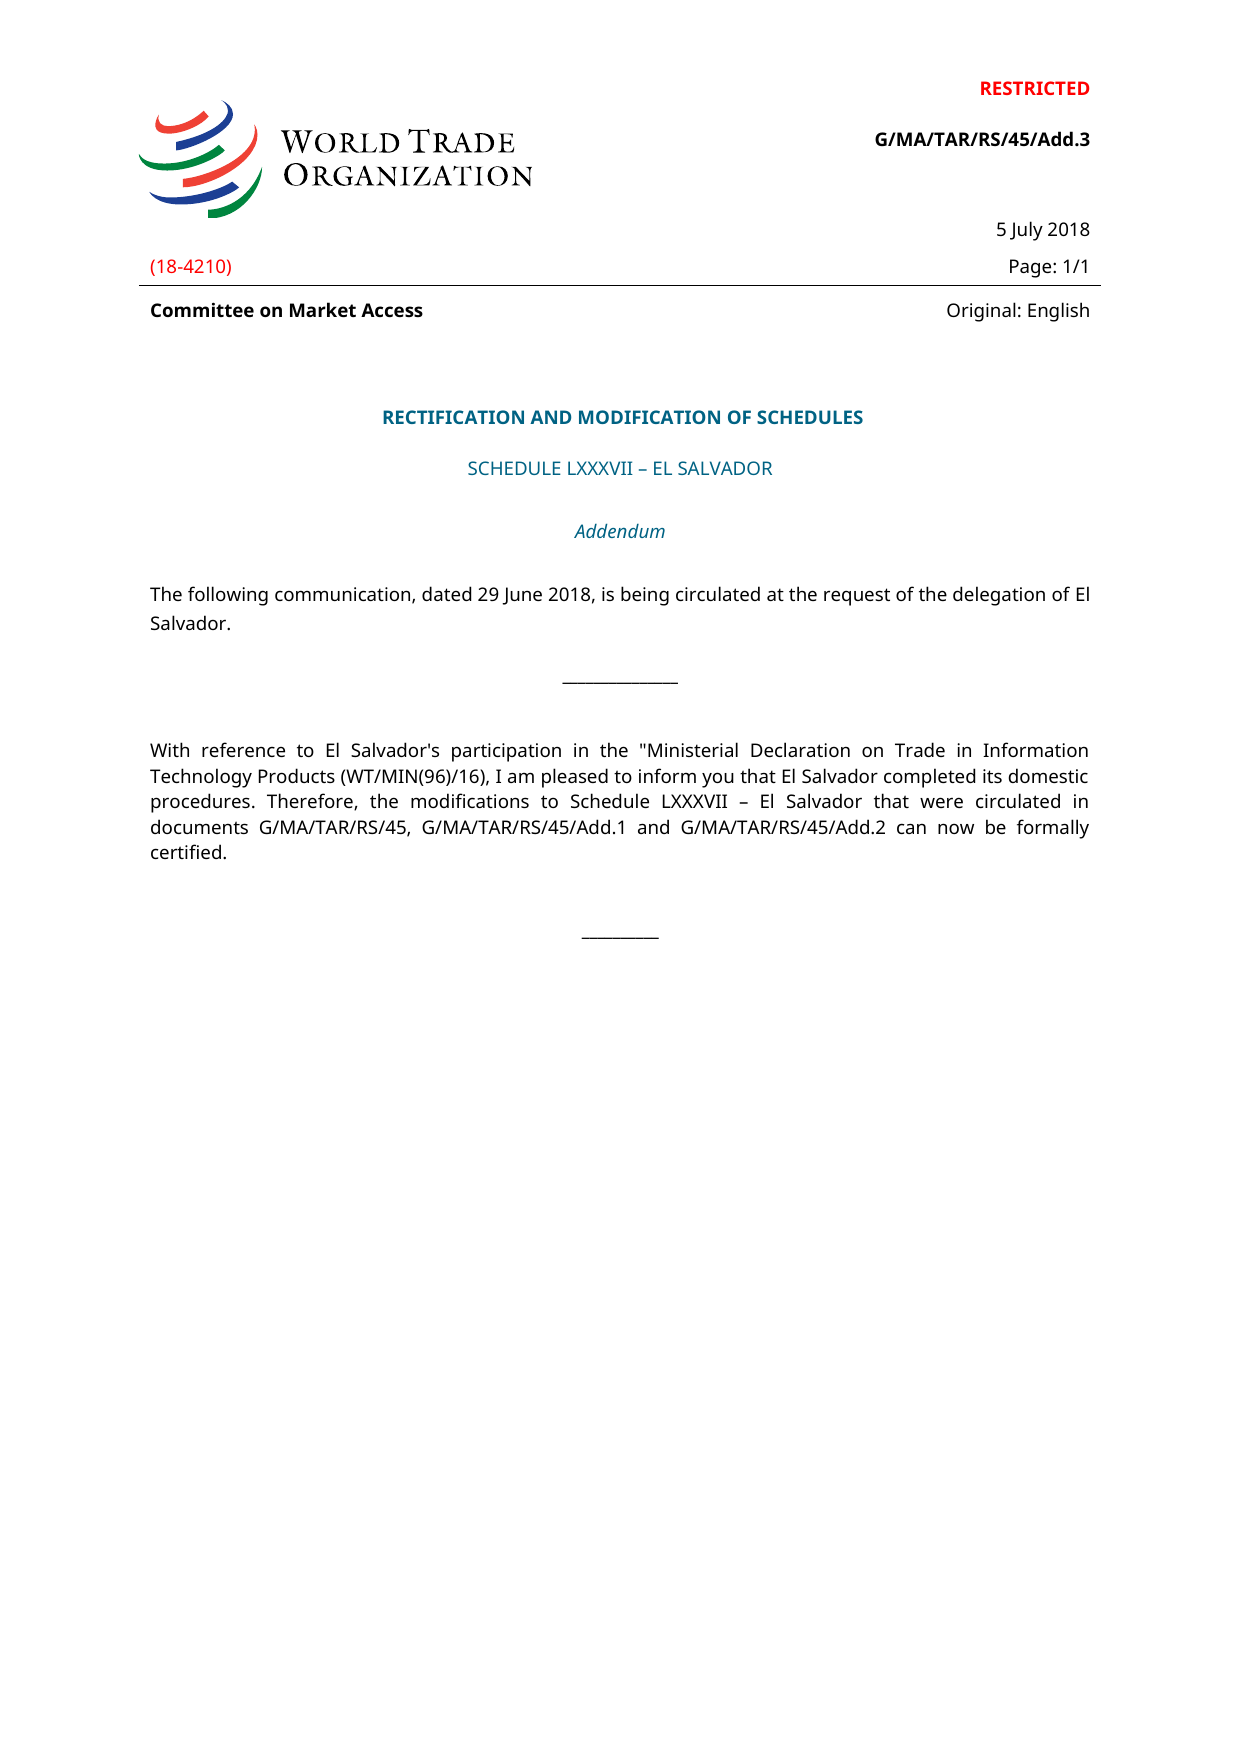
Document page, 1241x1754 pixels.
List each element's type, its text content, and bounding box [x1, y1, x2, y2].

text __________ [150, 916, 1090, 942]
text The following communication, dated 29 June 2018, is being circulated at the request of the delegation of El Salvador. [150, 581, 1090, 636]
text _______________ [150, 661, 1090, 687]
title SCHEDULE LXXXVII – EL SALVADOR [150, 455, 1090, 481]
title RECTIFICATION AND MODIFICATION OF SCHEDULES [150, 405, 1090, 430]
title Addendum [150, 518, 1090, 544]
text With reference to El Salvador's participation in the "Ministerial Declaration on Trade in Information Technology Products (WT/MIN(96)/16), I am pleased to inform you that El Salvador completed its domestic procedures. Therefore, the modifications to Schedule LXXXVII – El Salvador that were circulated in documents G/MA/TAR/RS/45, G/MA/TAR/RS/45/Add.1 and G/MA/TAR/RS/45/Add.2 can now be formally certified. [150, 738, 1090, 865]
